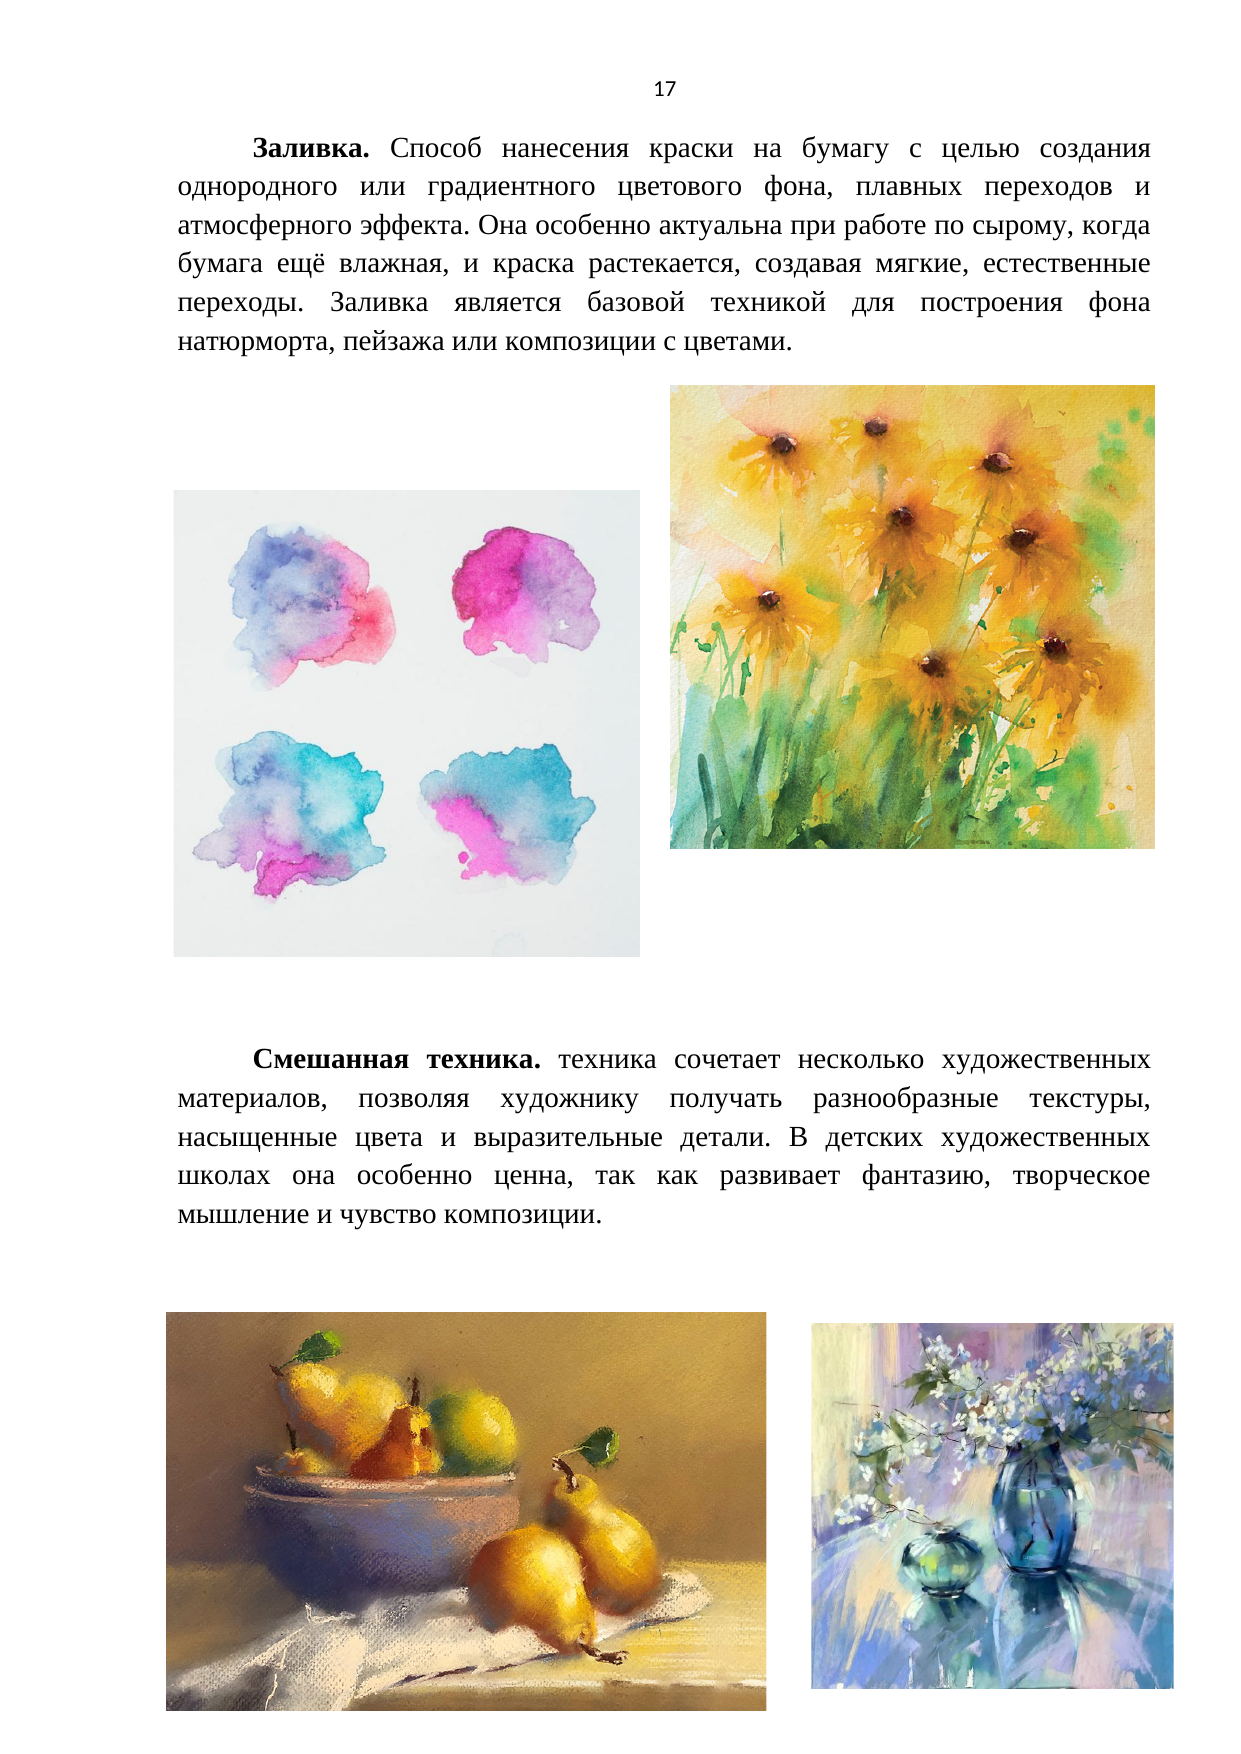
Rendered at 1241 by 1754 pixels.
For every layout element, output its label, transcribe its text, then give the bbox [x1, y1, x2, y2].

picture [670, 385, 1155, 849]
list Смешанная техника. техника сочетает несколько художественных материалов, позволяя художнику получать разнообразные текстуры, насыщенные цвета и выразительные детали. В детских художественных школах она особенно ценна, так как развивает фантазию, творческое мышление и чувство композиции. [177, 1042, 1152, 1229]
picture [811, 1323, 1174, 1689]
picture [166, 1312, 767, 1711]
list Заливка. Способ нанесения краски на бумагу с целью создания однородного или градиентного цветового фона, плавных переходов и атмосферного эффекта. Она особенно актуальна при работе по сырому, когда бумага ещё влажная, и краска растекается, создавая мягкие, естественные переходы. Заливка является базовой техникой для построения фона натюрморта, пейзажа или композиции с цветами. [177, 130, 1152, 356]
picture [173, 490, 640, 957]
